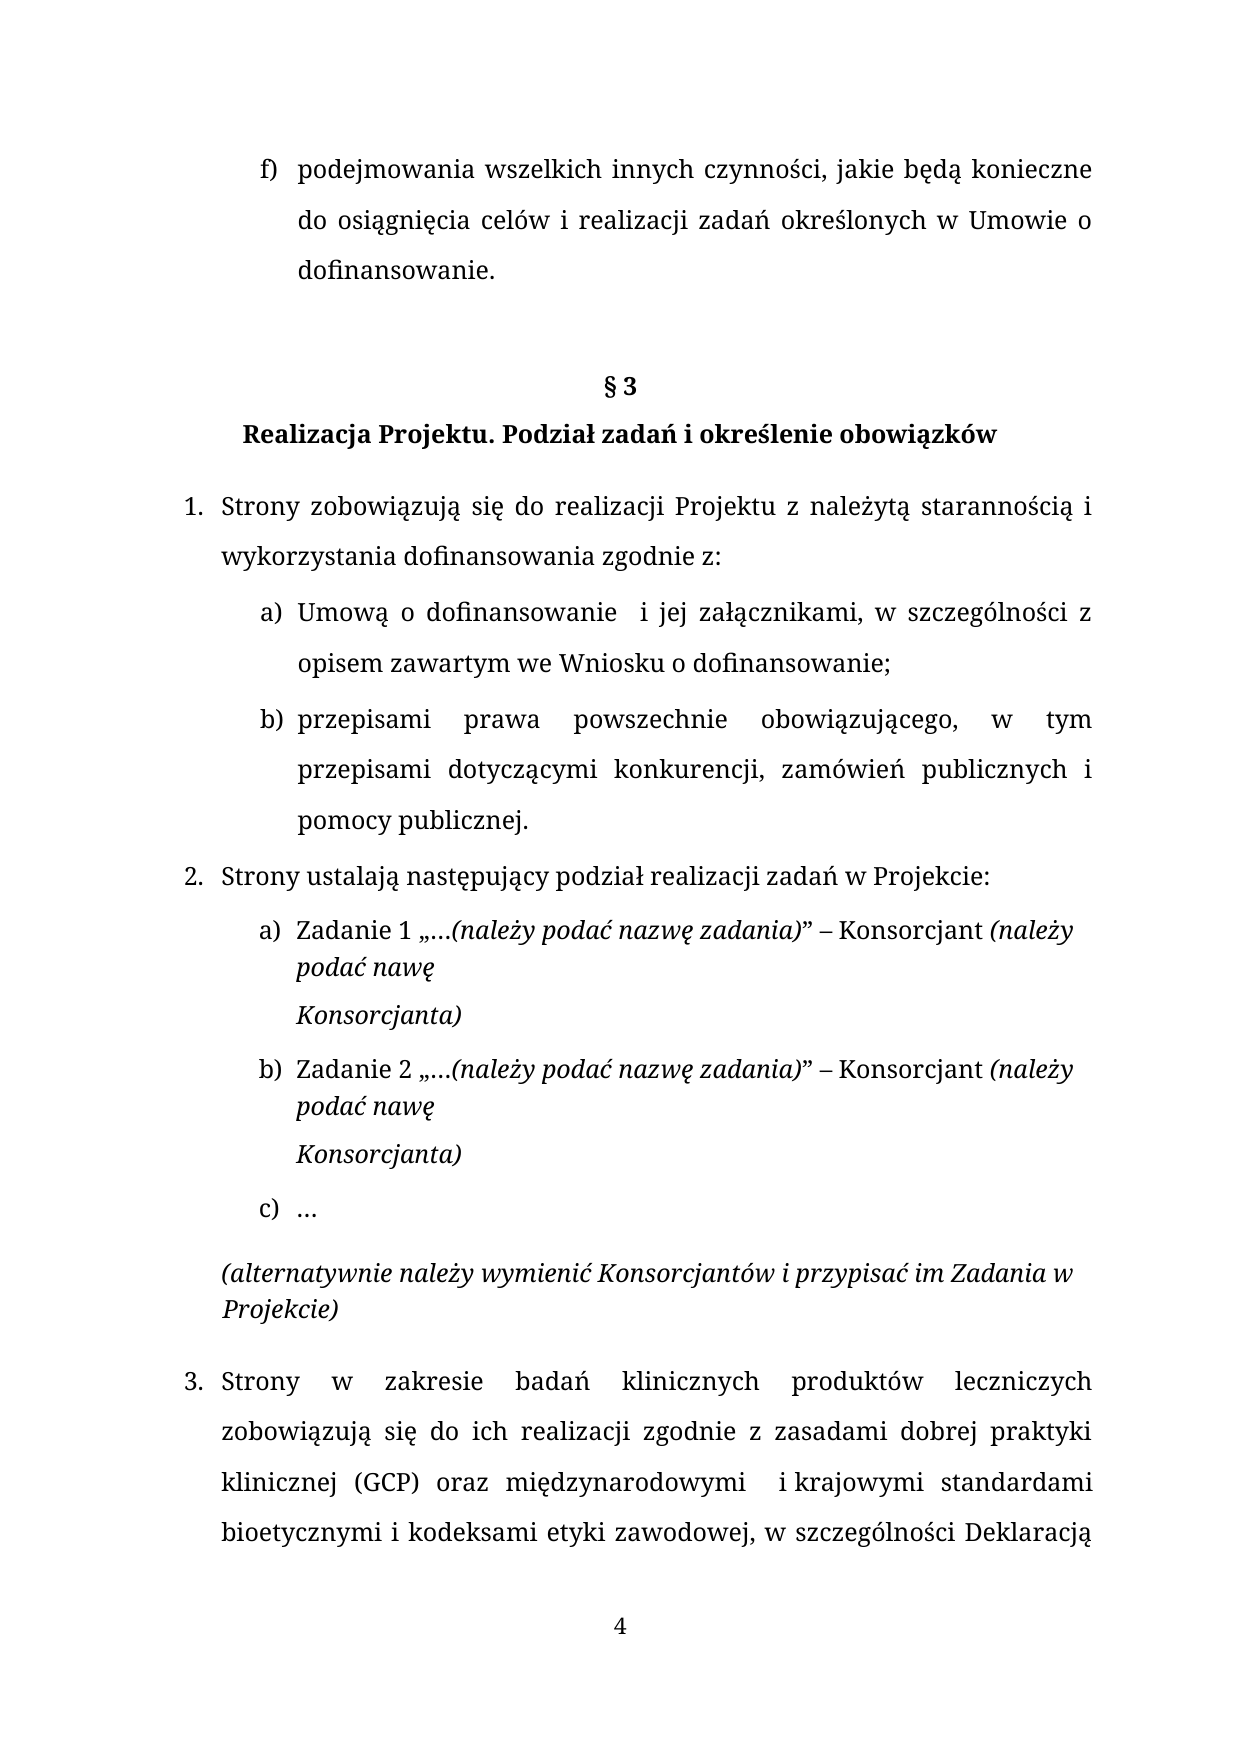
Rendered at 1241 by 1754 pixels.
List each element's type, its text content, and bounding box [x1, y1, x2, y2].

list Zadanie 2 „…(należy podać nazwę zadania)” – Konsorcjant (należy podać nawę [258, 1052, 1093, 1123]
text § 3 [222, 369, 1018, 403]
text Realizacja Projektu. Podział zadań i określenie obowiązków [222, 417, 1018, 451]
text Konsorcjanta) [296, 998, 1093, 1032]
text Konsorcjanta) [296, 1136, 1093, 1170]
list przepisami prawa powszechnie obowiązującego, w tym przepisami dotyczącymi konkurencji, zamówień publicznych i pomocy publicznej. [260, 702, 1093, 836]
list Umową o dofinansowanie i jej załącznikami, w szczególności z opisem zawartym we Wniosku o dofinansowanie; [260, 595, 1093, 679]
list Zadanie 1 „…(należy podać nazwę zadania)” – Konsorcjant (należy podać nawę [258, 913, 1093, 984]
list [183, 1364, 1093, 1549]
text (alternatywnie należy wymienić Konsorcjantów i przypisać im Zadania w Projekcie) [221, 1255, 1093, 1326]
list Strony zobowiązują się do realizacji Projektu z należytą starannością i wykorzystania dofinansowania zgodnie z: [183, 488, 1093, 573]
list podejmowania wszelkich innych czynności, jakie będą konieczne do osiągnięcia celów i realizacji zadań określonych w Umowie o dofinansowanie. [260, 152, 1093, 287]
list Strony ustalają następujący podział realizacji zadań w Projekcie: [183, 859, 1093, 893]
list … [258, 1191, 1093, 1224]
